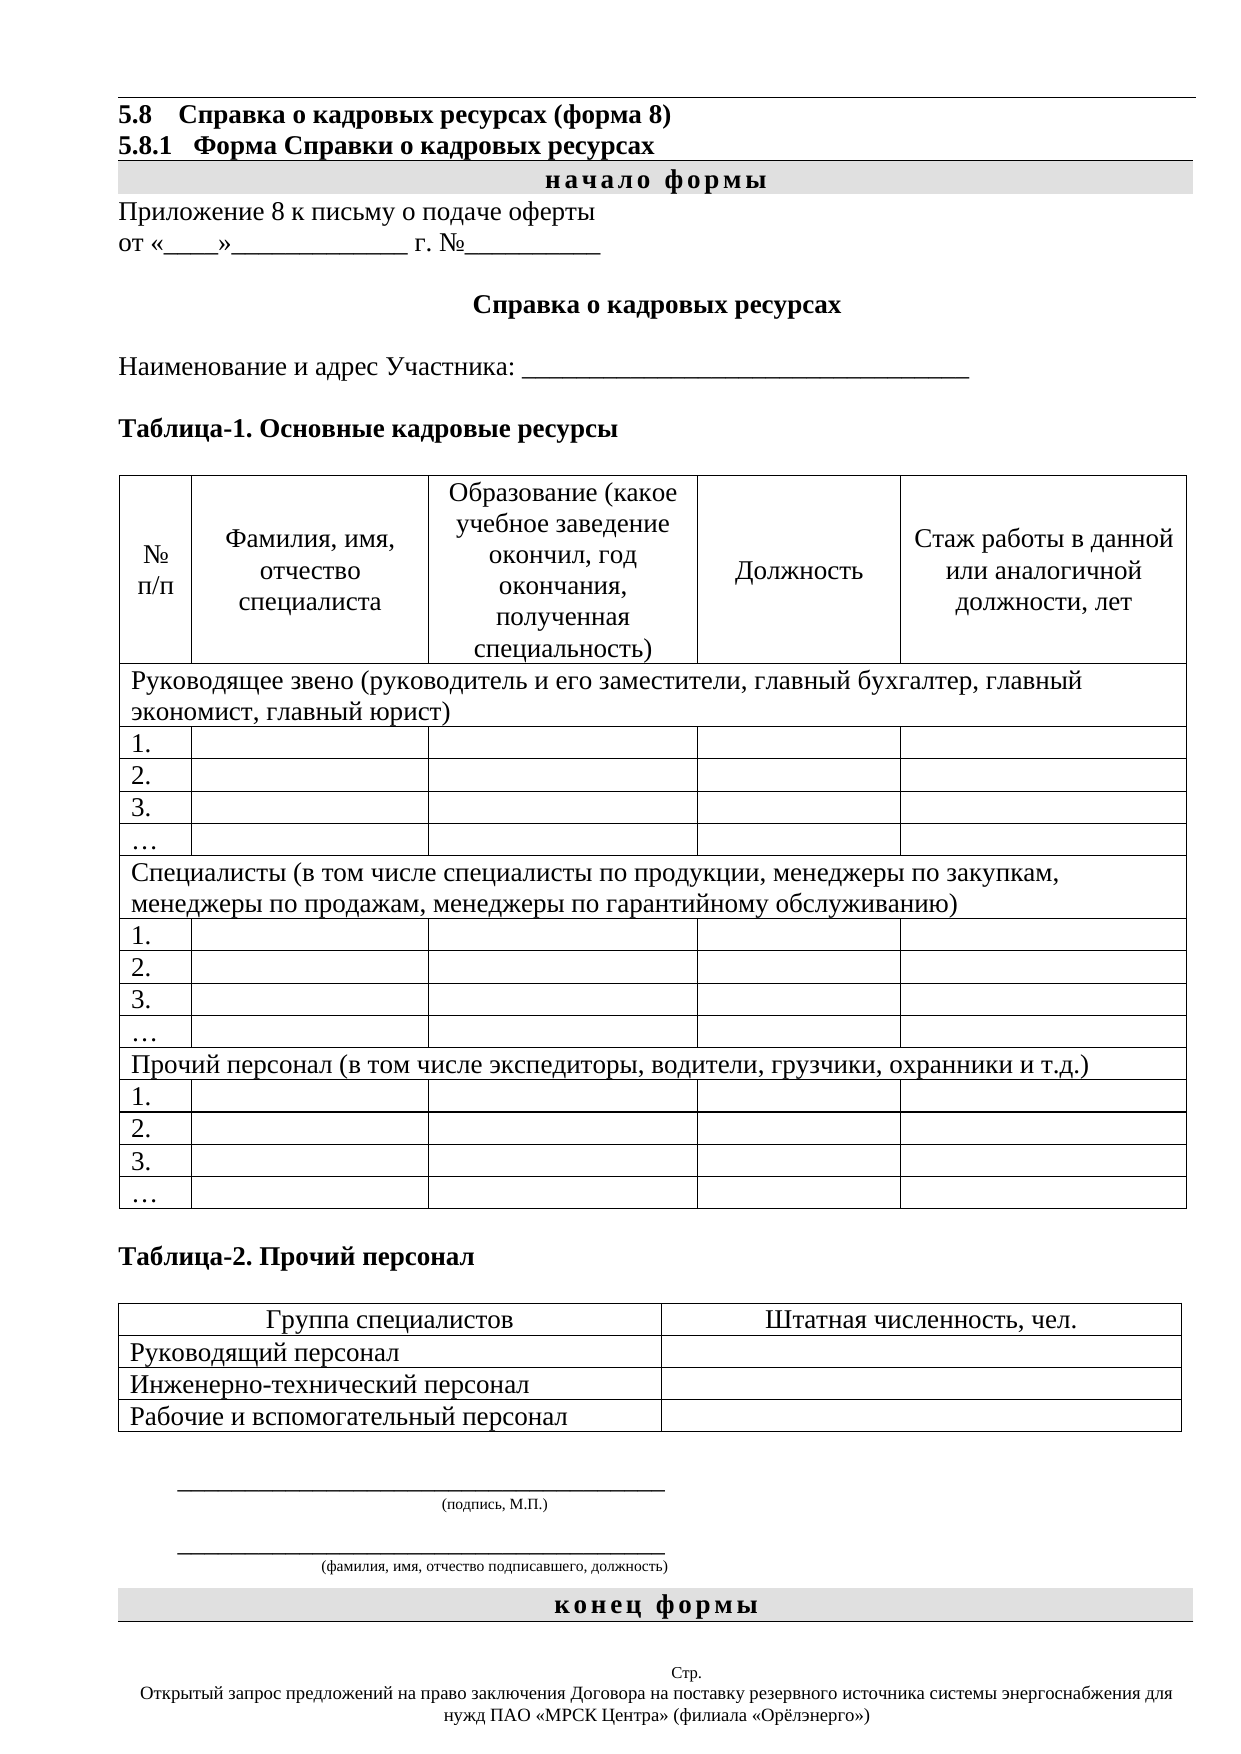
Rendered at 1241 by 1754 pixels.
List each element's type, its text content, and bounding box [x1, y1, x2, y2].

text начало формы [118, 161, 1193, 194]
table_cell [120, 792, 191, 823]
subtitle Форма Справки о кадровых ресурсах [118, 129, 1196, 160]
table_cell [192, 727, 428, 758]
table_header Должность [698, 476, 900, 663]
table_cell [698, 1016, 900, 1047]
table_cell [192, 984, 428, 1015]
text (фамилия, имя, отчество подписавшего, должность) [118, 1557, 812, 1588]
table_cell [192, 1113, 428, 1143]
text (подпись, М.П.) [118, 1494, 812, 1526]
text Наименование и адрес Участника: _________________________________ [118, 350, 1196, 381]
table_cell [662, 1400, 1181, 1431]
table_cell [192, 919, 428, 950]
table_cell [429, 824, 697, 855]
table_cell [429, 1177, 697, 1208]
table_cell [901, 1145, 1186, 1176]
table_cell [429, 759, 697, 791]
table_cell [192, 824, 428, 855]
table_cell [901, 951, 1186, 983]
table_cell [901, 1080, 1186, 1111]
table_cell [901, 727, 1186, 758]
table_cell [429, 984, 697, 1015]
table_cell [698, 759, 900, 791]
table_cell [901, 824, 1186, 855]
table_cell Специалисты (в том числе специалисты по продукции, менеджеры по закупкам, менеджеры по продажам, менеджеры по гарантийному обслуживанию) [120, 856, 1186, 918]
table_cell [192, 1177, 428, 1208]
table_cell … [120, 1177, 191, 1208]
table_header Штатная численность, чел. [662, 1304, 1181, 1334]
table_cell [662, 1336, 1181, 1367]
table_cell Прочий персонал (в том числе экспедиторы, водители, грузчики, охранники и т.д.) [120, 1048, 1186, 1079]
text конец формы [118, 1588, 1193, 1621]
table_header Образование (какое учебное заведение окончил, год окончания, полученная специальность) [429, 476, 697, 663]
subtitle Справка о кадровых ресурсах (форма 8) [118, 98, 1196, 129]
table_cell [192, 1016, 428, 1047]
table_cell [120, 727, 191, 758]
table_cell [192, 1145, 428, 1176]
table_cell [901, 1016, 1186, 1047]
text Таблица-1. Основные кадровые ресурсы [118, 413, 1196, 444]
table_cell [192, 759, 428, 791]
table_cell [192, 792, 428, 823]
table_cell [192, 951, 428, 983]
table_cell Руководящее звено (руководитель и его заместители, главный бухгалтер, главный экономист, главный юрист) [120, 664, 1186, 726]
table_cell [901, 759, 1186, 791]
table_cell [901, 1177, 1186, 1208]
text ____________________________________ [118, 1463, 1196, 1494]
table_cell [698, 1145, 900, 1176]
table_cell Руководящий персонал [119, 1336, 661, 1367]
table_cell [120, 759, 191, 791]
table_cell [901, 1113, 1186, 1143]
table_cell [429, 1113, 697, 1143]
table_cell [120, 984, 191, 1015]
table_cell [429, 1145, 697, 1176]
table_header Стаж работы в данной или аналогичной должности, лет [901, 476, 1186, 663]
table_header Фамилия, имя, отчество специалиста [192, 476, 428, 663]
table_cell [698, 919, 900, 950]
table_cell … [120, 1016, 191, 1047]
table_cell [120, 1113, 191, 1143]
table_cell [120, 919, 191, 950]
table_cell [429, 1016, 697, 1047]
table_cell [120, 1080, 191, 1111]
table_cell [698, 951, 900, 983]
table_cell [429, 951, 697, 983]
table_cell [901, 984, 1186, 1015]
table_cell [698, 824, 900, 855]
table_cell [698, 984, 900, 1015]
table_cell [901, 792, 1186, 823]
table_cell [698, 1177, 900, 1208]
text ____________________________________ [118, 1526, 1196, 1557]
table_cell [429, 1080, 697, 1111]
text Справка о кадровых ресурсах [118, 288, 1196, 319]
table_cell [120, 1145, 191, 1176]
table_cell [698, 1080, 900, 1111]
table_cell [698, 1113, 900, 1143]
table_cell [698, 792, 900, 823]
text Таблица-2. Прочий персонал [118, 1240, 1196, 1271]
table_cell [429, 727, 697, 758]
table_header Группа специалистов [119, 1304, 661, 1334]
table_cell [192, 1080, 428, 1111]
text Приложение 8 к письму о подаче оферты от «____»_____________ г. №__________ [118, 194, 1196, 257]
table_cell [662, 1368, 1181, 1399]
table_header № п/п [120, 476, 191, 663]
table_cell [901, 919, 1186, 950]
table_cell … [120, 824, 191, 855]
table_cell [120, 951, 191, 983]
table_cell Инженерно-технический персонал [119, 1368, 661, 1399]
table_cell [429, 792, 697, 823]
table_cell [698, 727, 900, 758]
table_cell Рабочие и вспомогательный персонал [119, 1400, 661, 1431]
table_cell [429, 919, 697, 950]
